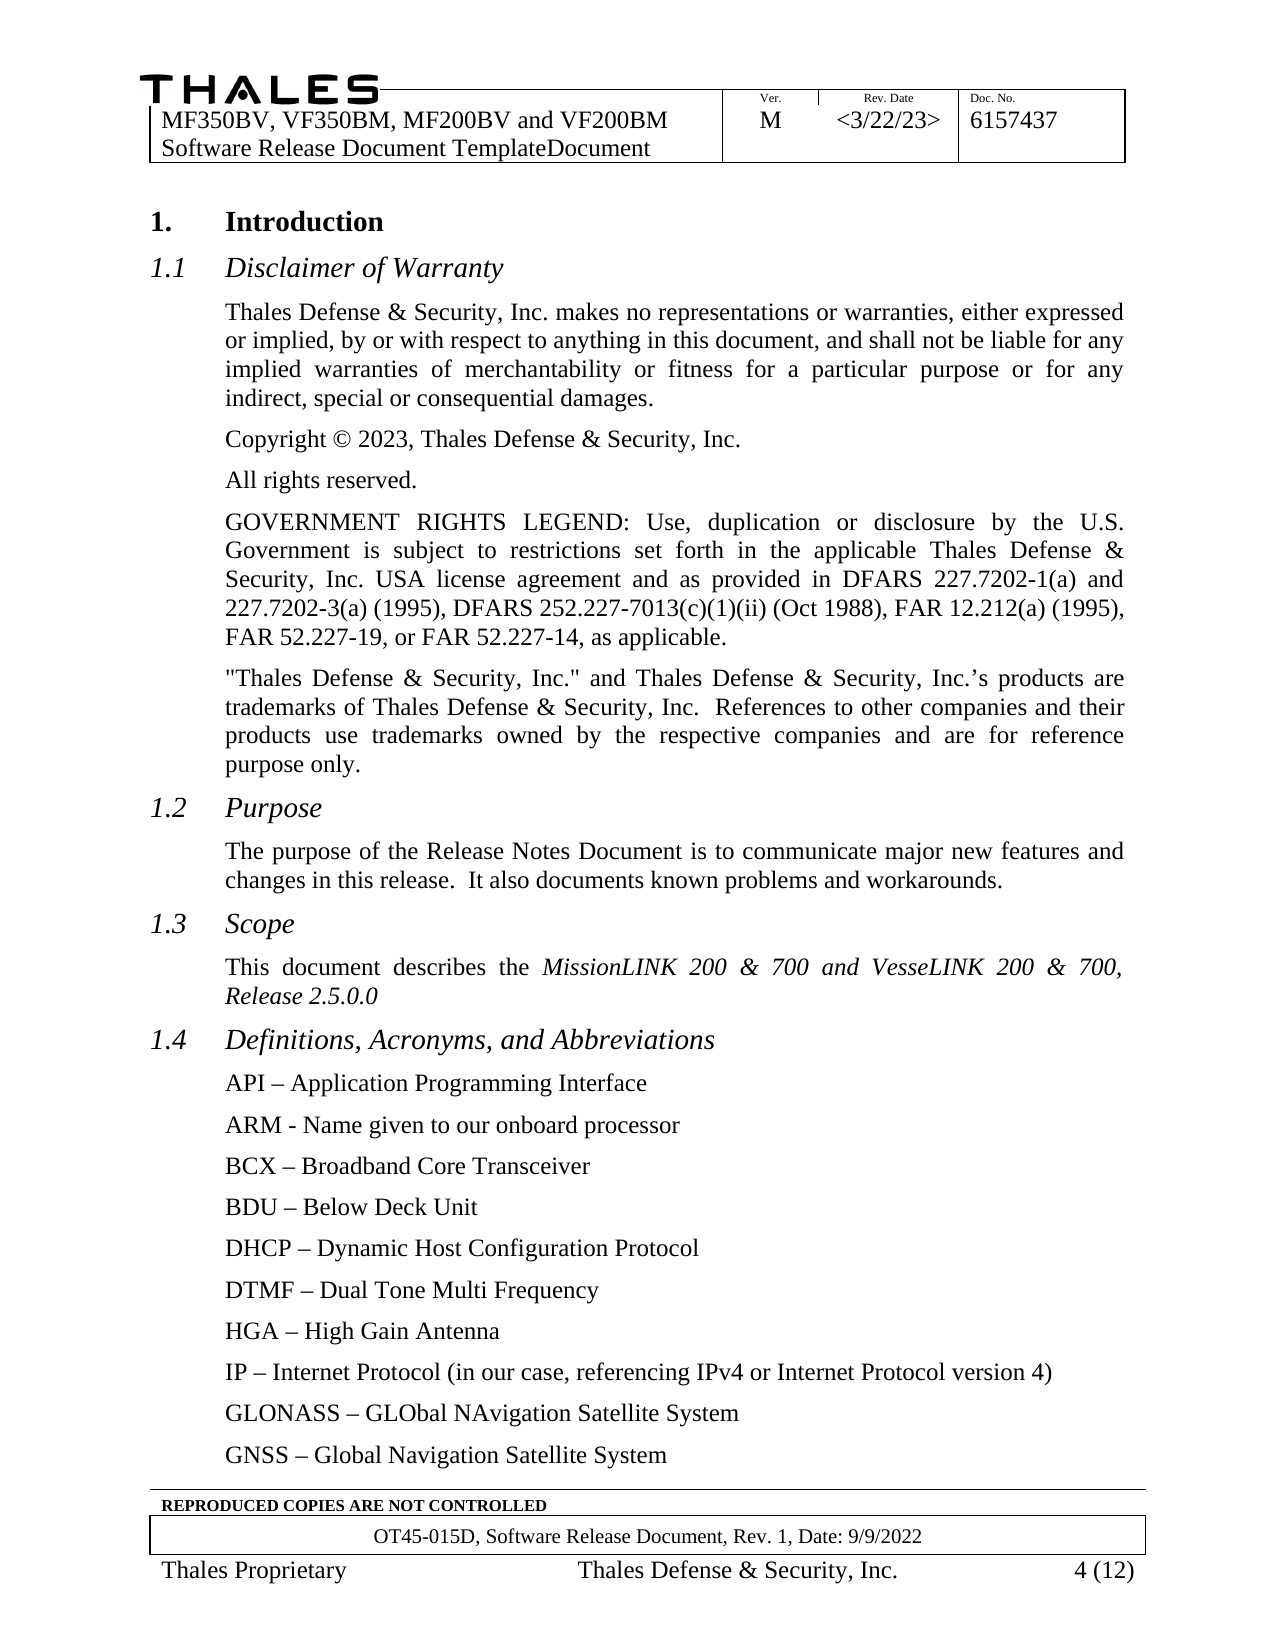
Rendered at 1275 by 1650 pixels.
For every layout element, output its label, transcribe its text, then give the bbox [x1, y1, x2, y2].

picture [136, 72, 380, 106]
text HGA – High Gain Antenna [225, 1316, 1125, 1345]
text GOVERNMENT RIGHTS LEGEND: Use, duplication or disclosure by the U.S. Government is subject to restrictions set forth in the applicable Thales Defense & Security, Inc. USA license agreement and as provided in DFARS 227.7202-1(a) and 227.7202-3(a) (1995), DFARS 252.227-7013(c)(1)(ii) (Oct 1988), FAR 12.212(a) (1995), FAR 52.227-19, or FAR 52.227-14, as applicable. [225, 507, 1125, 650]
subtitle Introduction [150, 204, 1125, 238]
text All rights reserved. [225, 465, 1125, 494]
text Copyright © 2023, Thales Defense & Security, Inc. [225, 424, 1125, 453]
text GLONASS – GLObal NAvigation Satellite System [225, 1398, 1125, 1427]
subtitle Purpose [150, 790, 1125, 824]
subtitle Disclaimer of Warranty [150, 251, 1125, 284]
text API – Application Programming Interface [225, 1068, 1125, 1097]
text ARM - Name given to our onboard processor [225, 1110, 1125, 1138]
text IP – Internet Protocol (in our case, referencing IPv4 or Internet Protocol version 4) [225, 1357, 1125, 1386]
text This document describes the MissionLINK 200 & 700 and VesseLINK 200 & 700, Release 2.5.0.0 [225, 952, 1125, 1010]
text BCX – Broadband Core Transceiver [225, 1151, 1125, 1180]
text "Thales Defense & Security, Inc." and Thales Defense & Security, Inc.’s products are trademarks of Thales Defense & Security, Inc. References to other companies and their products use trademarks owned by the respective companies and are for reference purpose only. [225, 663, 1125, 778]
text GNSS – Global Navigation Satellite System [225, 1440, 1125, 1468]
text DTMF – Dual Tone Multi Frequency [225, 1275, 1125, 1303]
text The purpose of the Release Notes Document is to communicate major new features and changes in this release. It also documents known problems and workarounds. [225, 836, 1125, 894]
text BDU – Below Deck Unit [225, 1192, 1125, 1221]
subtitle Definitions, Acronyms, and Abbreviations [150, 1022, 1125, 1056]
text Thales Defense & Security, Inc. makes no representations or warranties, either expressed or implied, by or with respect to anything in this document, and shall not be liable for any implied warranties of merchantability or fitness for a particular purpose or for any indirect, special or consequential damages. [225, 297, 1125, 412]
text DHCP – Dynamic Host Configuration Protocol [225, 1233, 1125, 1262]
subtitle Scope [150, 906, 1125, 940]
